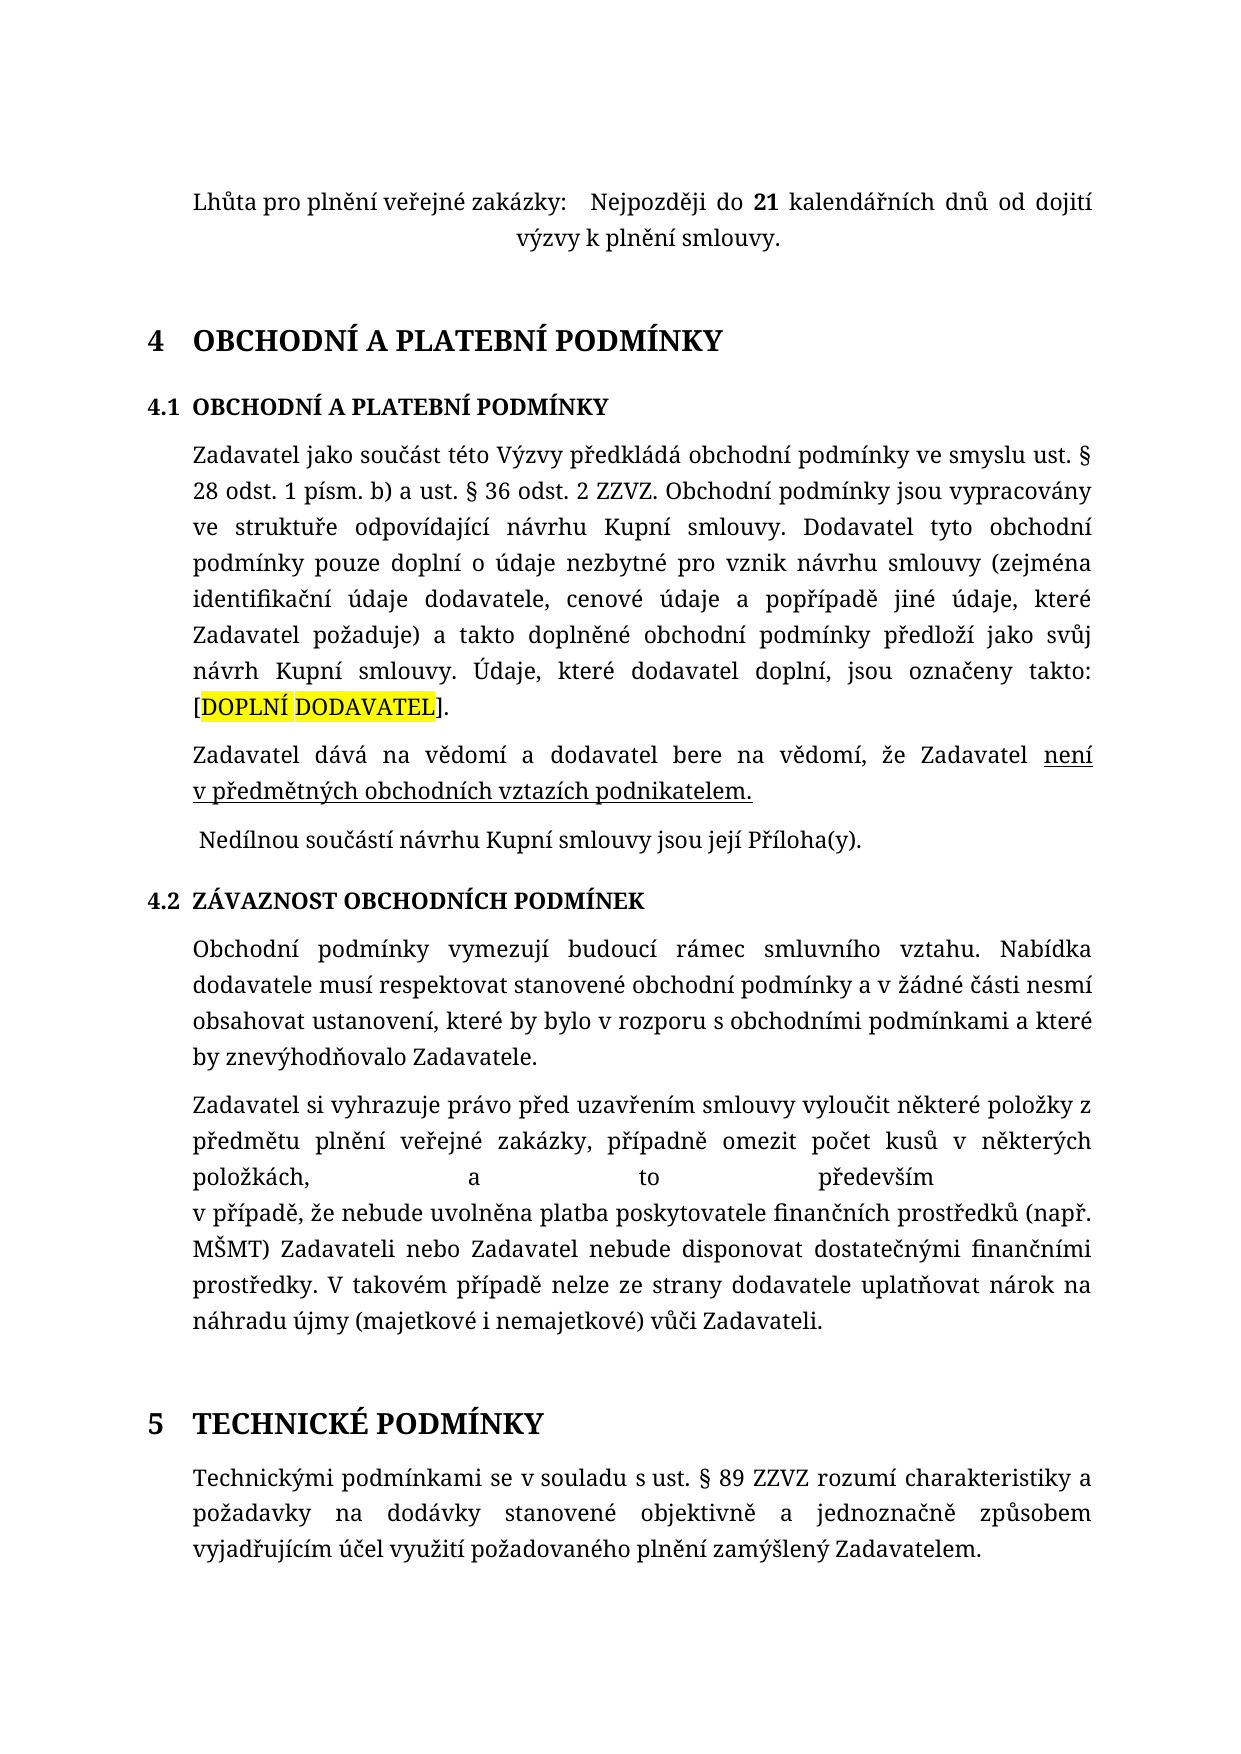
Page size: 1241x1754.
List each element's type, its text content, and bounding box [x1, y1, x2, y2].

text Nedílnou součástí návrhu Kupní smlouvy jsou její Příloha(y). [193, 824, 1093, 855]
subtitle 5 TECHNICKÉ PODMÍNKY [148, 1403, 1093, 1443]
subtitle 4 OBCHODNÍ A PLATEBNÍ PODMÍNKY [148, 320, 1093, 360]
text Obchodní podmínky vymezují budoucí rámec smluvního vztahu. Nabídka dodavatele musí respektovat stanovené obchodní podmínky a v žádné části nesmí obsahovat ustanovení, které by bylo v rozporu s obchodními podmínkami a které by znevýhodňovalo Zadavatele. [192, 933, 1093, 1072]
text Technickými podmínkami se v souladu s ust. § 89 ZZVZ rozumí charakteristiky a požadavky na dodávky stanovené objektivně a jednoznačně způsobem vyjadřujícím účel využití požadovaného plnění zamýšlený Zadavatelem. [193, 1461, 1093, 1564]
text Zadavatel dává na vědomí a dodavatel bere na vědomí, že Zadavatel není v předmětných obchodních vztazích podnikatelem. [193, 739, 1093, 806]
subtitle 4.2 ZÁVAZNOST OBCHODNÍCH PODMÍNEK [147, 884, 1093, 916]
text Zadavatel si vyhrazuje právo před uzavřením smlouvy vyloučit některé položky z předmětu plnění veřejné zakázky, případně omezit počet kusů v některých položkách, a to především v případě, že nebude uvolněna platba poskytovatele finančních prostředků (např. MŠMT) Zadavateli nebo Zadavatel nebude disponovat dostatečnými finančními prostředky. V takovém případě nelze ze strany dodavatele uplatňovat nárok na náhradu újmy (majetkové i nemajetkové) vůči Zadavateli. [192, 1089, 1093, 1336]
text Lhůta pro plnění veřejné zakázky: Nejpozději do 21 kalendářních dnů od dojití výzvy k plnění smlouvy. [193, 186, 1093, 253]
text Zadavatel jako součást této Výzvy předkládá obchodní podmínky ve smyslu ust. § 28 odst. 1 písm. b) a ust. § 36 odst. 2 ZZVZ. Obchodní podmínky jsou vypracovány ve struktuře odpovídající návrhu Kupní smlouvy. Dodavatel tyto obchodní podmínky pouze doplní o údaje nezbytné pro vznik návrhu smlouvy (zejména identifikační údaje dodavatele, cenové údaje a popřípadě jiné údaje, které Zadavatel požaduje) a takto doplněné obchodní podmínky předloží jako svůj návrh Kupní smlouvy. Údaje, které dodavatel doplní, jsou označeny takto: [DOPLNÍ DODAVATEL]. [193, 439, 1093, 722]
subtitle 4.1 OBCHODNÍ A PLATEBNÍ PODMÍNKY [147, 391, 1093, 422]
